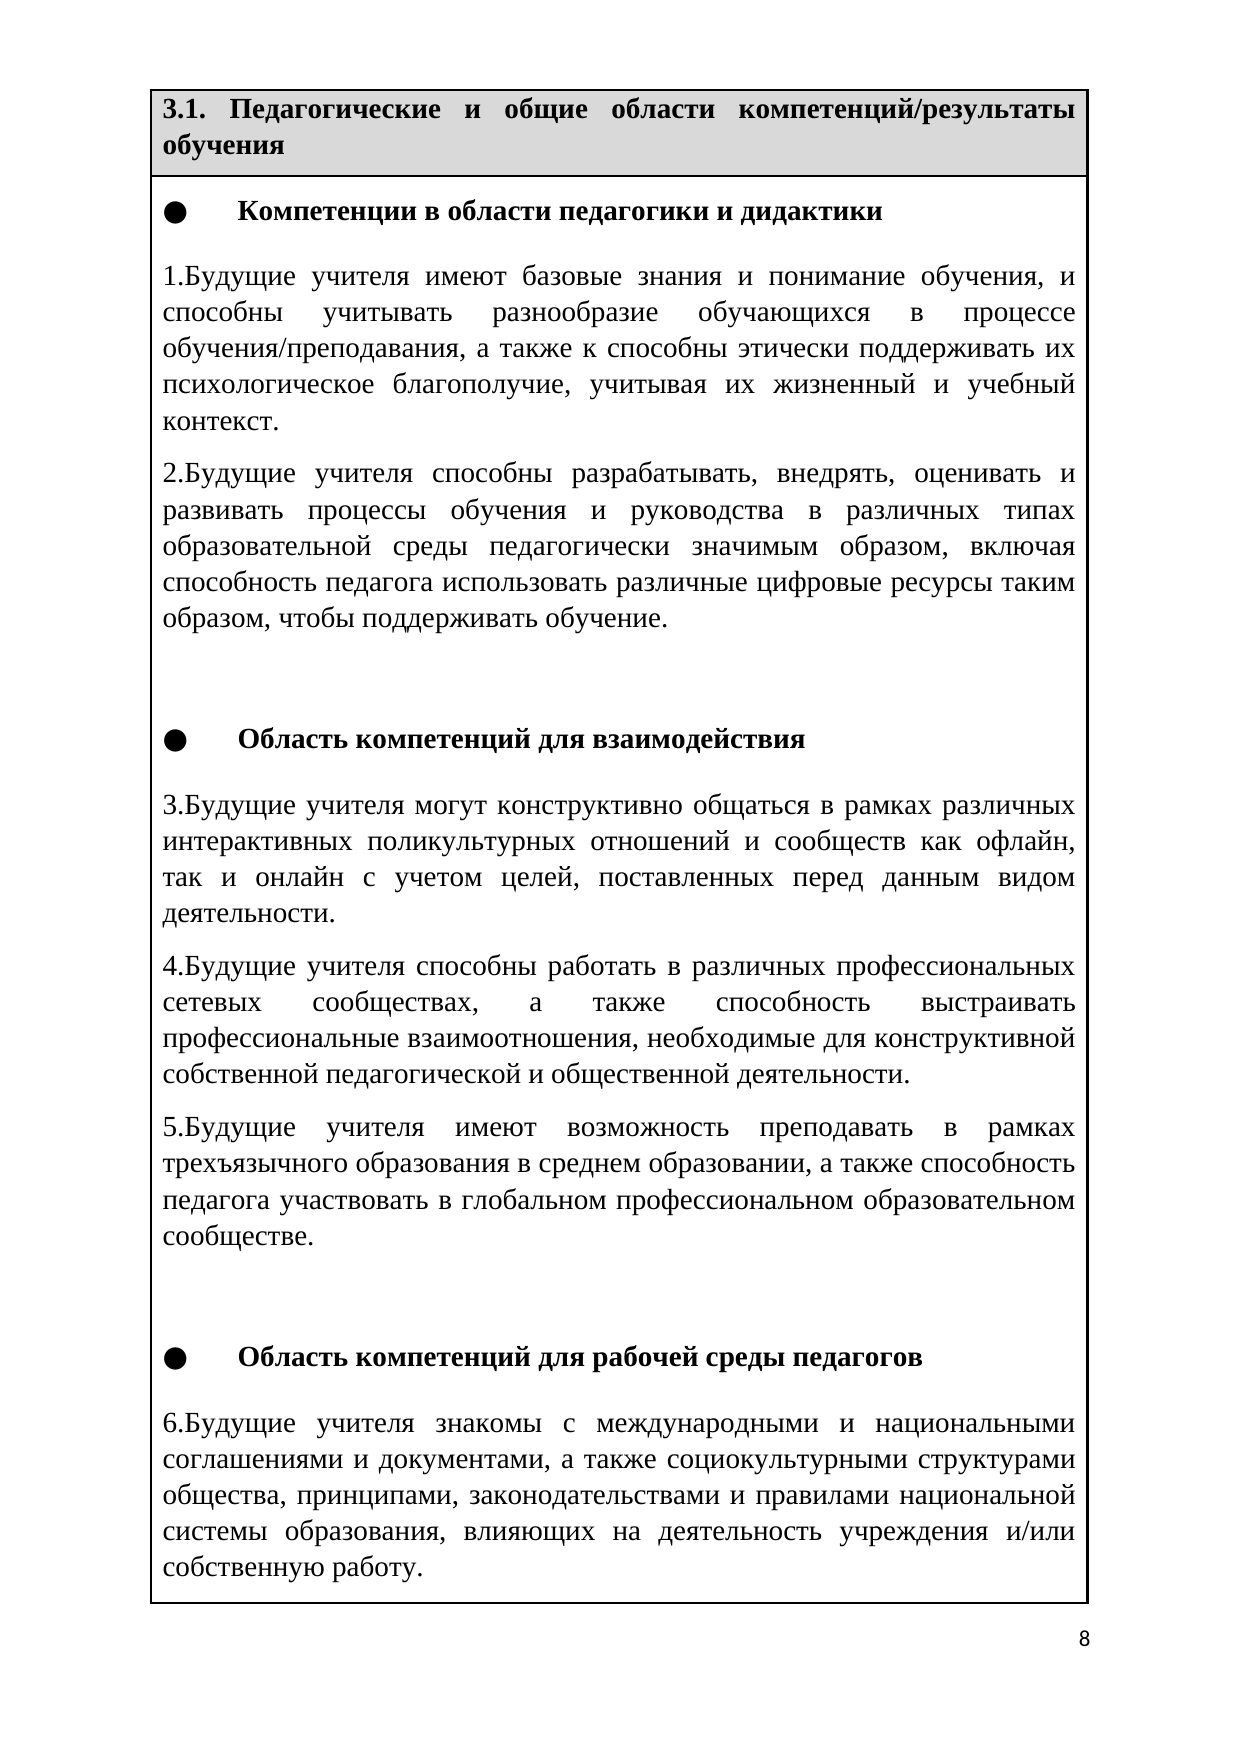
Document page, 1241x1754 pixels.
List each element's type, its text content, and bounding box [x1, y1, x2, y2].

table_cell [152, 177, 1086, 1602]
table_header 3.1. Педагогические и общие области компетенций/результаты обучения [152, 91, 1086, 175]
